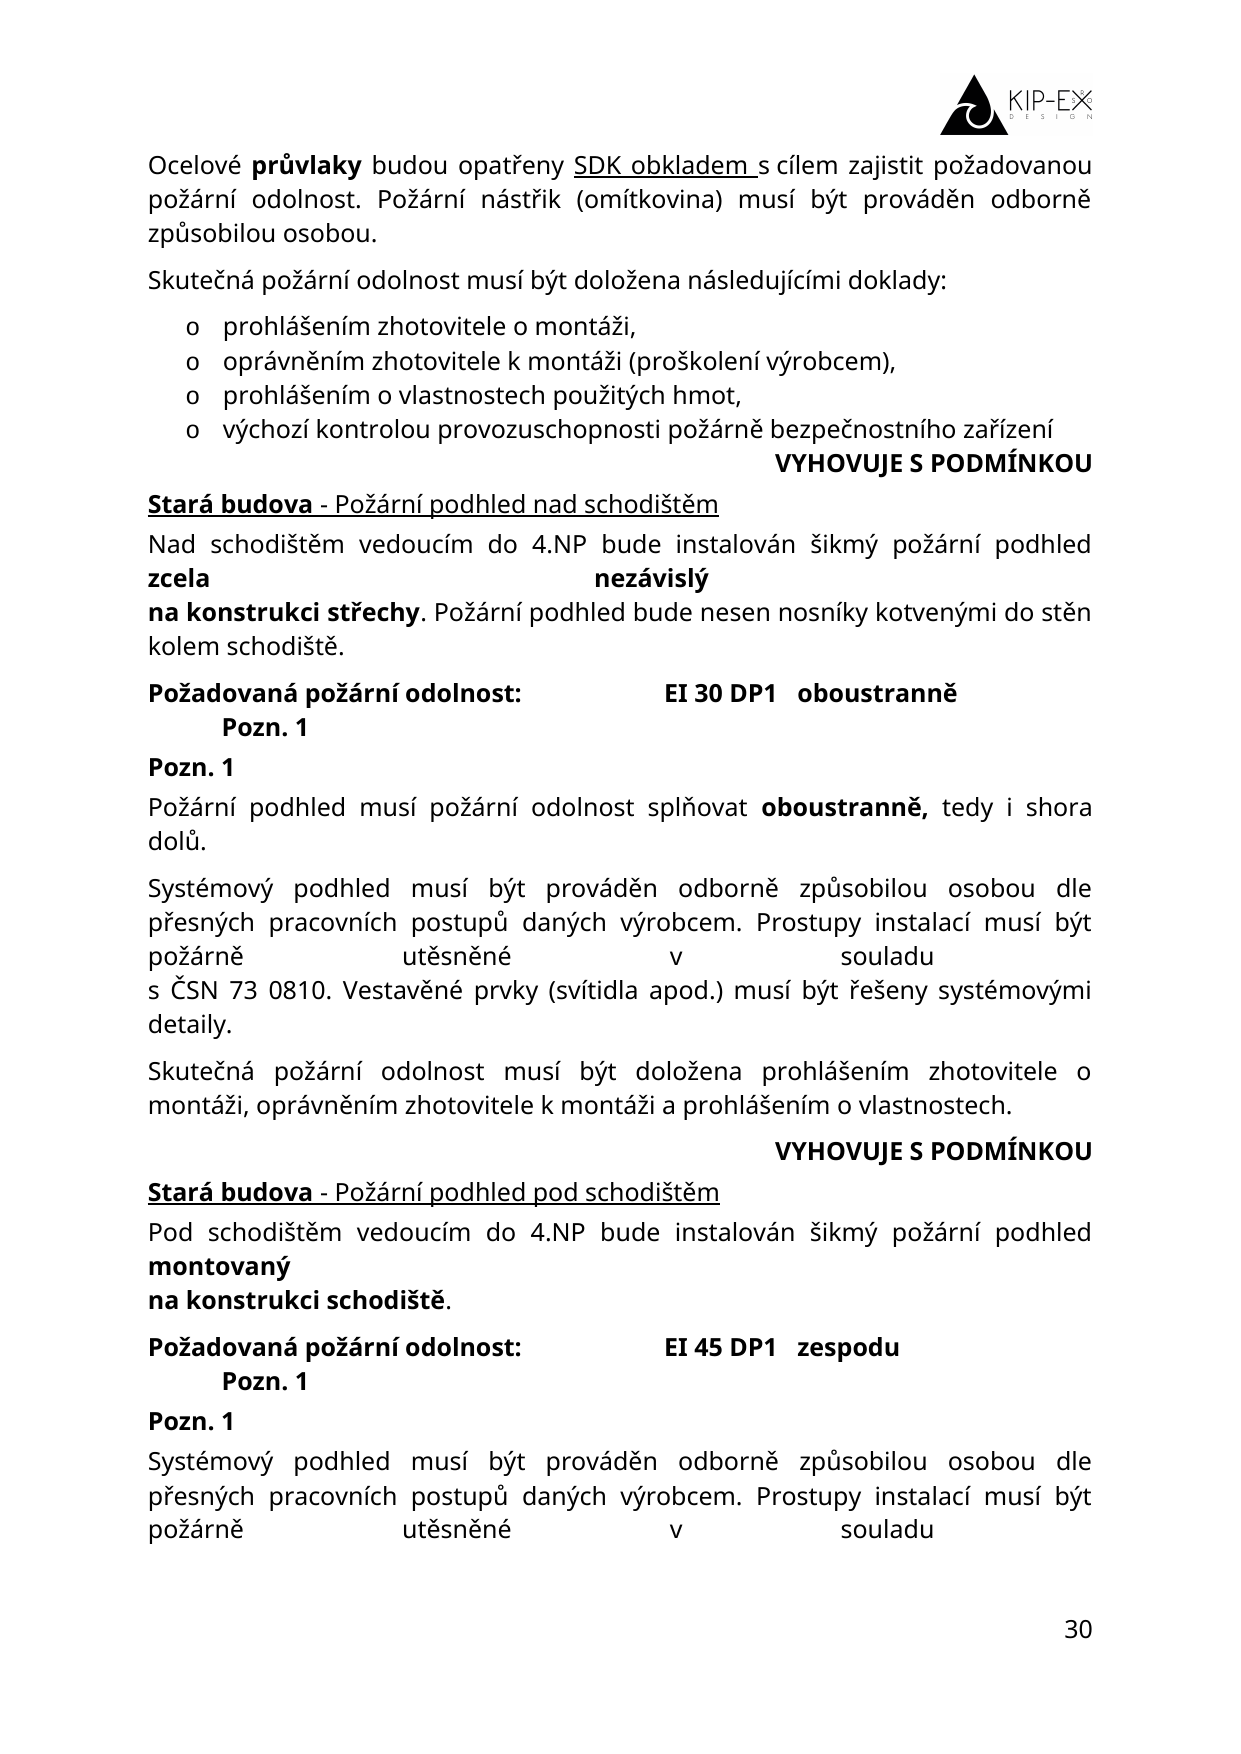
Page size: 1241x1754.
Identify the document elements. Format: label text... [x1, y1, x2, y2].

text VYHOVUJE S PODMÍNKOU [148, 1134, 1093, 1168]
list prohlášením o vlastnostech použitých hmot, [185, 377, 1093, 412]
text Požadovaná požární odolnost: EI 45 DP1 zespodu Pozn. 1 [148, 1329, 1093, 1397]
text Nad schodištěm vedoucím do 4.NP bude instalován šikmý požární podhled zcela nezávislý na konstrukci střechy. Požární podhled bude nesen nosníky kotvenými do stěn kolem schodiště. [148, 527, 1093, 663]
list výchozí kontrolou provozuschopnosti požárně bezpečnostního zařízení [185, 412, 1093, 446]
text Pozn. 1 [148, 750, 1093, 784]
text Požární podhled musí požární odolnost splňovat oboustranně, tedy i shora dolů. [148, 790, 1093, 858]
text VYHOVUJE S PODMÍNKOU [148, 446, 1093, 480]
text Stará budova - Požární podhled nad schodištěm [148, 486, 1093, 520]
text Pod schodištěm vedoucím do 4.NP bude instalován šikmý požární podhled montovaný na konstrukci schodiště. [148, 1215, 1093, 1317]
text Skutečná požární odolnost musí být doložena následujícími doklady: [148, 262, 1093, 296]
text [148, 1444, 1093, 1546]
list prohlášením zhotovitele o montáži, [185, 309, 1093, 343]
picture [939, 73, 1093, 136]
text Pozn. 1 [148, 1404, 1093, 1438]
text Požadovaná požární odolnost: EI 30 DP1 oboustranně Pozn. 1 [148, 675, 1093, 743]
text Skutečná požární odolnost musí být doložena prohlášením zhotovitele o montáži, oprávněním zhotovitele k montáži a prohlášením o vlastnostech. [148, 1053, 1093, 1122]
list oprávněním zhotovitele k montáži (proškolení výrobcem), [185, 343, 1093, 377]
text Stará budova - Požární podhled pod schodištěm [148, 1174, 1093, 1208]
text Ocelové průvlaky budou opatřeny SDK obkladem s cílem zajistit požadovanou požární odolnost. Požární nástřik (omítkovina) musí být prováděn odborně způsobilou osobou. [148, 148, 1093, 250]
